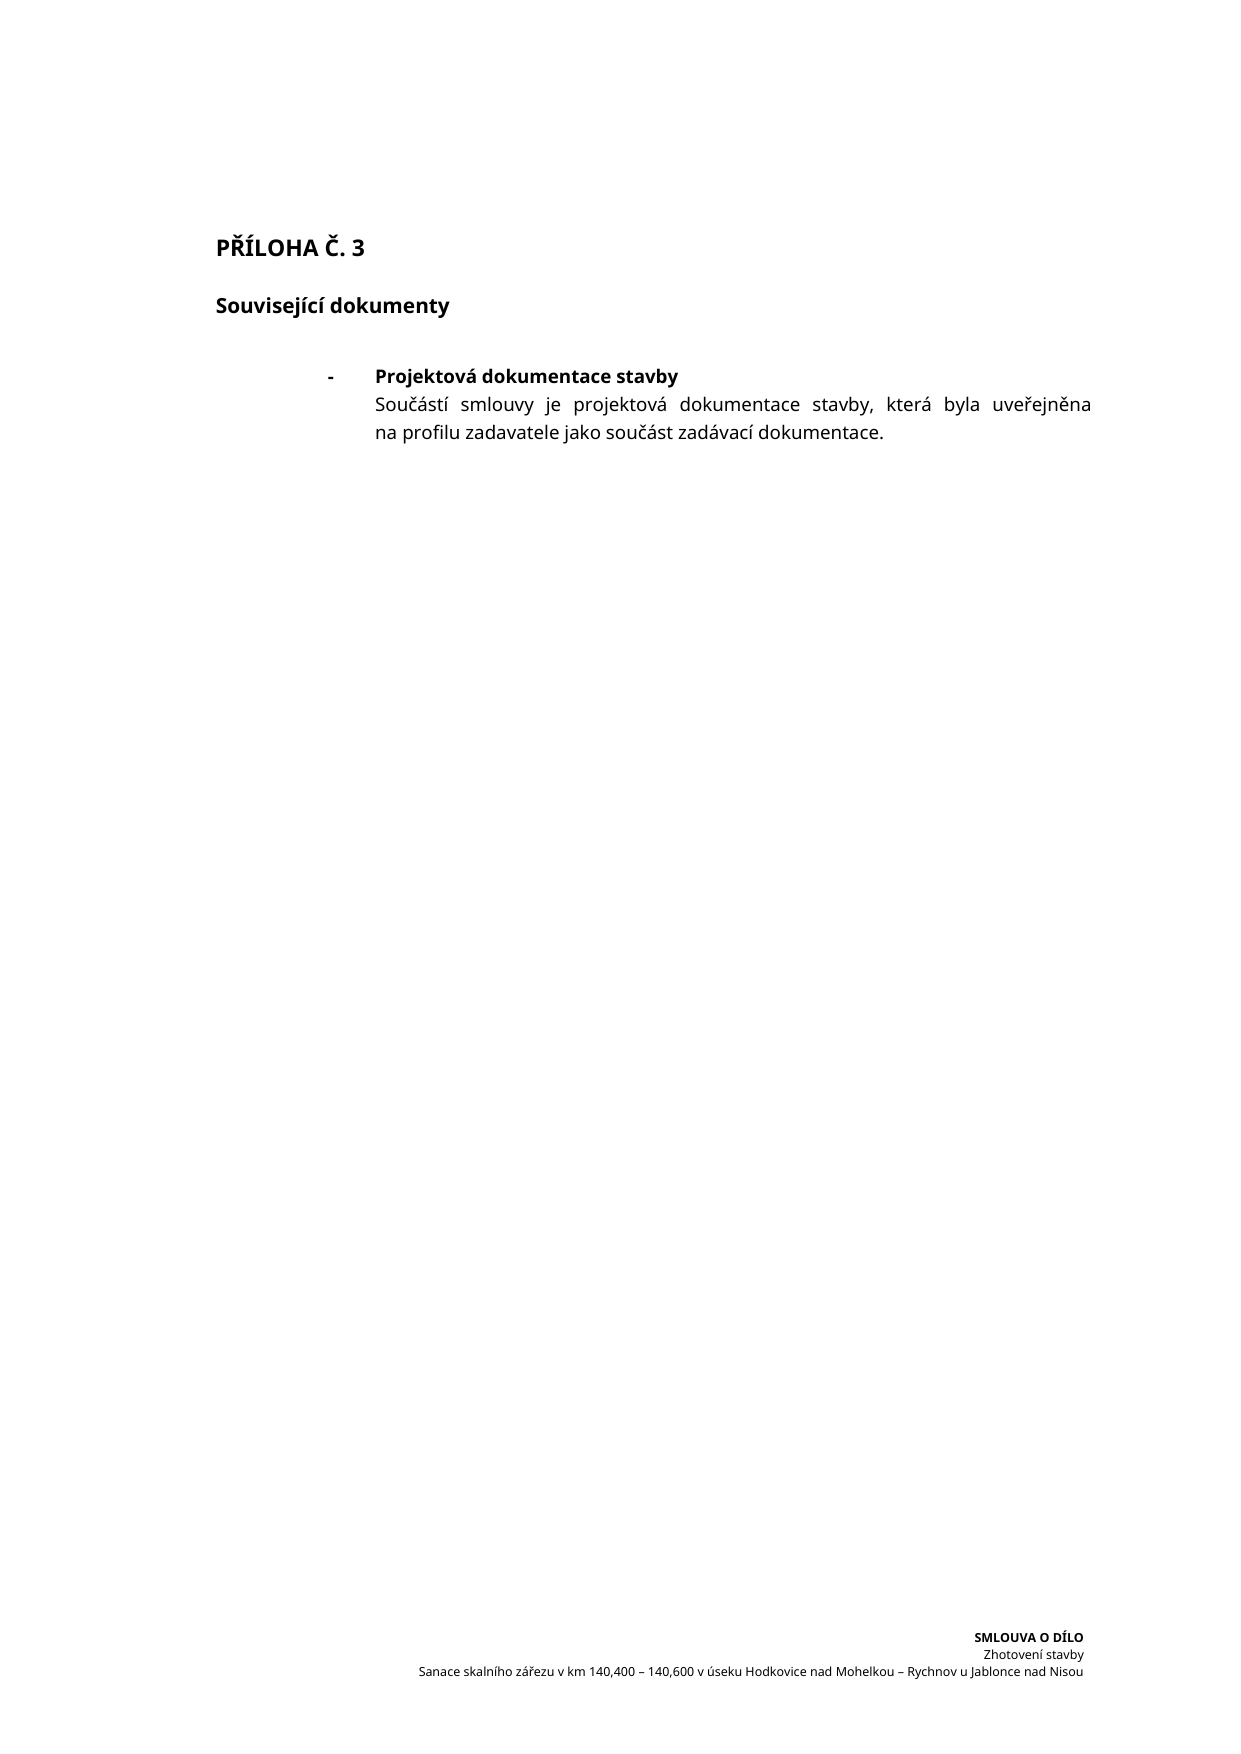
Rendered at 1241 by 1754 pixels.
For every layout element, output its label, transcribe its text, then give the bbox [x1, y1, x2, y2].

text Součástí smlouvy je projektová dokumentace stavby, která byla uveřejněna na profilu zadavatele jako součást zadávací dokumentace. [375, 391, 1093, 444]
text Související dokumenty [216, 291, 1093, 320]
list Projektová dokumentace stavby [328, 363, 1093, 388]
text Příloha č. 3 [216, 232, 1093, 263]
